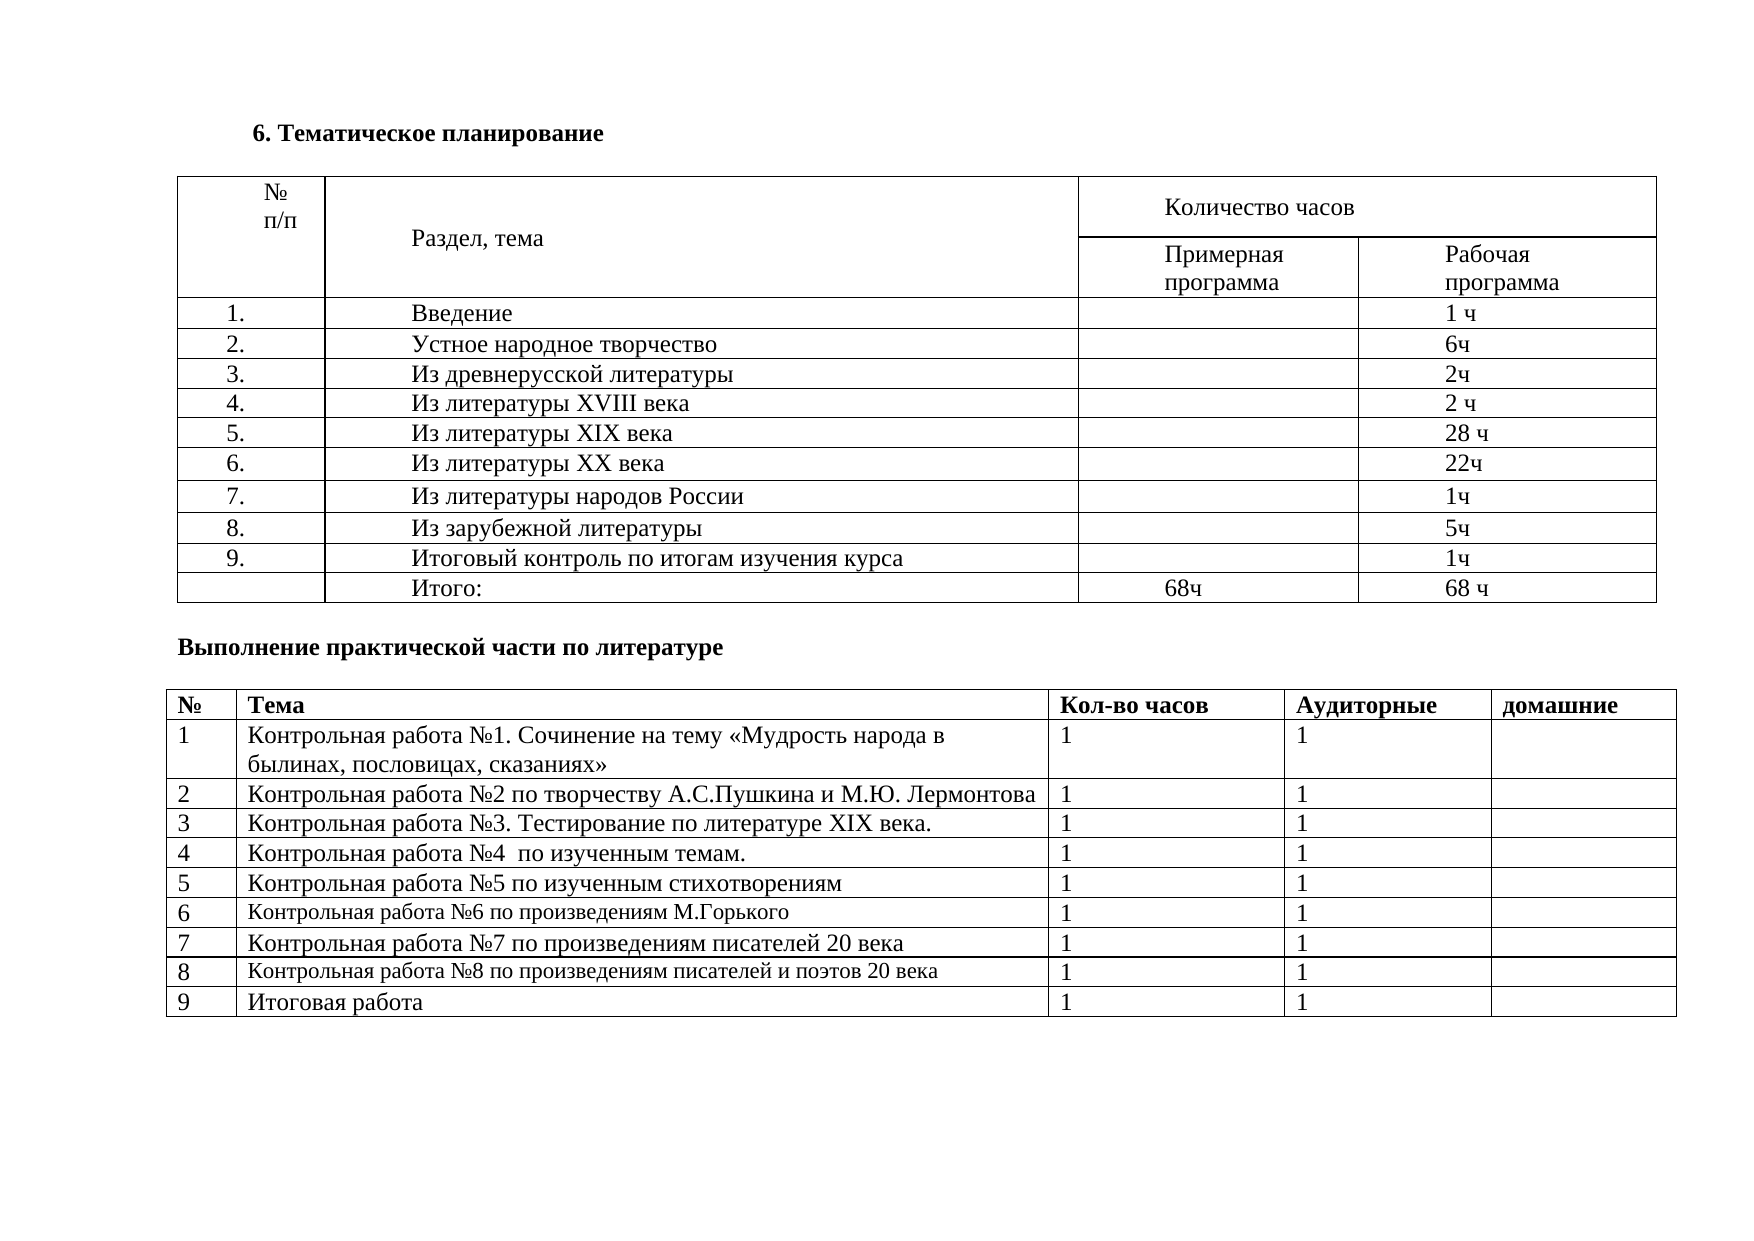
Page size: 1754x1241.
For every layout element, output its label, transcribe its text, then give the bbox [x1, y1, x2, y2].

table_cell 1ч [1359, 481, 1656, 512]
table_cell 6ч [1359, 329, 1656, 358]
table_cell [178, 329, 324, 358]
table_cell Контрольная работа №4 по изученным темам. [237, 838, 1048, 867]
table_cell [178, 298, 324, 328]
table_cell Из зарубежной литературы [326, 513, 1078, 542]
table_cell [1492, 720, 1676, 778]
table_cell 1 [1285, 779, 1491, 807]
table_cell [178, 359, 324, 387]
table_cell 1 [1049, 958, 1284, 986]
table_header Раздел, тема [326, 177, 1078, 297]
table_header Кол-во часов [1049, 690, 1284, 719]
table_cell Устное народное творчество [326, 329, 1078, 358]
table_cell [178, 513, 324, 542]
table_cell Контрольная работа №2 по творчеству А.С.Пушкина и М.Ю. Лермонтова [237, 779, 1048, 807]
table_cell Итого: [326, 573, 1078, 602]
table_header домашние [1492, 690, 1676, 719]
text 6. Тематическое планирование [252, 118, 1665, 147]
table_cell Из литературы XIX века [326, 418, 1078, 447]
table_cell 1 [1285, 809, 1491, 837]
table_cell Контрольная работа №6 по произведениям М.Горького [237, 898, 1048, 927]
table_cell 1 [1285, 928, 1491, 956]
table_cell Контрольная работа №8 по произведениям писателей и поэтов 20 века [237, 958, 1048, 986]
table_cell 1 [1285, 958, 1491, 986]
table_cell [1492, 898, 1676, 927]
table_cell Из литературы XVIII века [326, 389, 1078, 417]
table_cell Введение [326, 298, 1078, 328]
table_cell [1079, 329, 1358, 358]
table_cell 1 [1285, 838, 1491, 867]
table_cell [178, 389, 324, 417]
table_cell 6 [167, 898, 236, 927]
table_cell Примерная программа [1079, 238, 1358, 297]
table_cell [1079, 359, 1358, 387]
table_cell 1 [167, 720, 236, 778]
table_header Аудиторные [1285, 690, 1491, 719]
table_cell [178, 448, 324, 480]
table_cell Контрольная работа №5 по изученным стихотворениям [237, 868, 1048, 897]
table_cell Контрольная работа №7 по произведениям писателей 20 века [237, 928, 1048, 956]
table_cell [1079, 544, 1358, 572]
table_cell [1079, 298, 1358, 328]
table_cell 1 [1049, 809, 1284, 837]
table_cell Контрольная работа №1. Сочинение на тему «Мудрость народа в былинах, пословицах, сказаниях» [237, 720, 1048, 778]
table_cell 28 ч [1359, 418, 1656, 447]
table_cell 2 [167, 779, 236, 807]
table_cell 1 [1049, 720, 1284, 778]
table_cell Рабочая программа [1359, 238, 1656, 297]
table_cell Из литературы XX века [326, 448, 1078, 480]
table_cell [1079, 448, 1358, 480]
table_cell [1492, 809, 1676, 837]
table_cell [1492, 928, 1676, 956]
table_cell [1079, 481, 1358, 512]
table_cell 1 [1049, 987, 1284, 1016]
table_cell 1 [1049, 928, 1284, 956]
table_cell 1 [1049, 779, 1284, 807]
table_cell 7 [167, 928, 236, 956]
table_cell 5 [167, 868, 236, 897]
table_cell [178, 573, 324, 602]
table_cell 68ч [1079, 573, 1358, 602]
table_cell 2 ч [1359, 389, 1656, 417]
table_cell Итоговая работа [237, 987, 1048, 1016]
table_cell 68 ч [1359, 573, 1656, 602]
table_cell 1 [1285, 868, 1491, 897]
table_cell 5ч [1359, 513, 1656, 542]
table_cell [1492, 987, 1676, 1016]
table_cell [1079, 418, 1358, 447]
table_cell [1079, 389, 1358, 417]
table_header № [167, 690, 236, 719]
table_cell 22ч [1359, 448, 1656, 480]
table_cell 3 [167, 809, 236, 837]
table_cell [178, 544, 324, 572]
table_cell 4 [167, 838, 236, 867]
table_cell Из древнерусской литературы [326, 359, 1078, 387]
table_cell 1 [1285, 898, 1491, 927]
table_header Тема [237, 690, 1048, 719]
table_cell 1 ч [1359, 298, 1656, 328]
table_cell 1 [1049, 838, 1284, 867]
table_cell Итоговый контроль по итогам изучения курса [326, 544, 1078, 572]
table_cell 1ч [1359, 544, 1656, 572]
text Выполнение практической части по литературе [177, 632, 1665, 661]
table_cell [1492, 958, 1676, 986]
table_cell 1 [1049, 898, 1284, 927]
table_cell 1 [1285, 720, 1491, 778]
table_cell Контрольная работа №3. Тестирование по литературе XIX века. [237, 809, 1048, 837]
table_header № п/п [178, 177, 324, 297]
table_cell 2ч [1359, 359, 1656, 387]
table_cell [178, 418, 324, 447]
table_cell [1492, 838, 1676, 867]
table_header Количество часов [1079, 177, 1656, 236]
table_cell [1492, 779, 1676, 807]
table_cell 8 [167, 958, 236, 986]
table_cell Из литературы народов России [326, 481, 1078, 512]
table_cell 9 [167, 987, 236, 1016]
table_cell [178, 481, 324, 512]
table_cell 1 [1285, 987, 1491, 1016]
table_cell [1492, 868, 1676, 897]
table_cell 1 [1049, 868, 1284, 897]
table_cell [1079, 513, 1358, 542]
